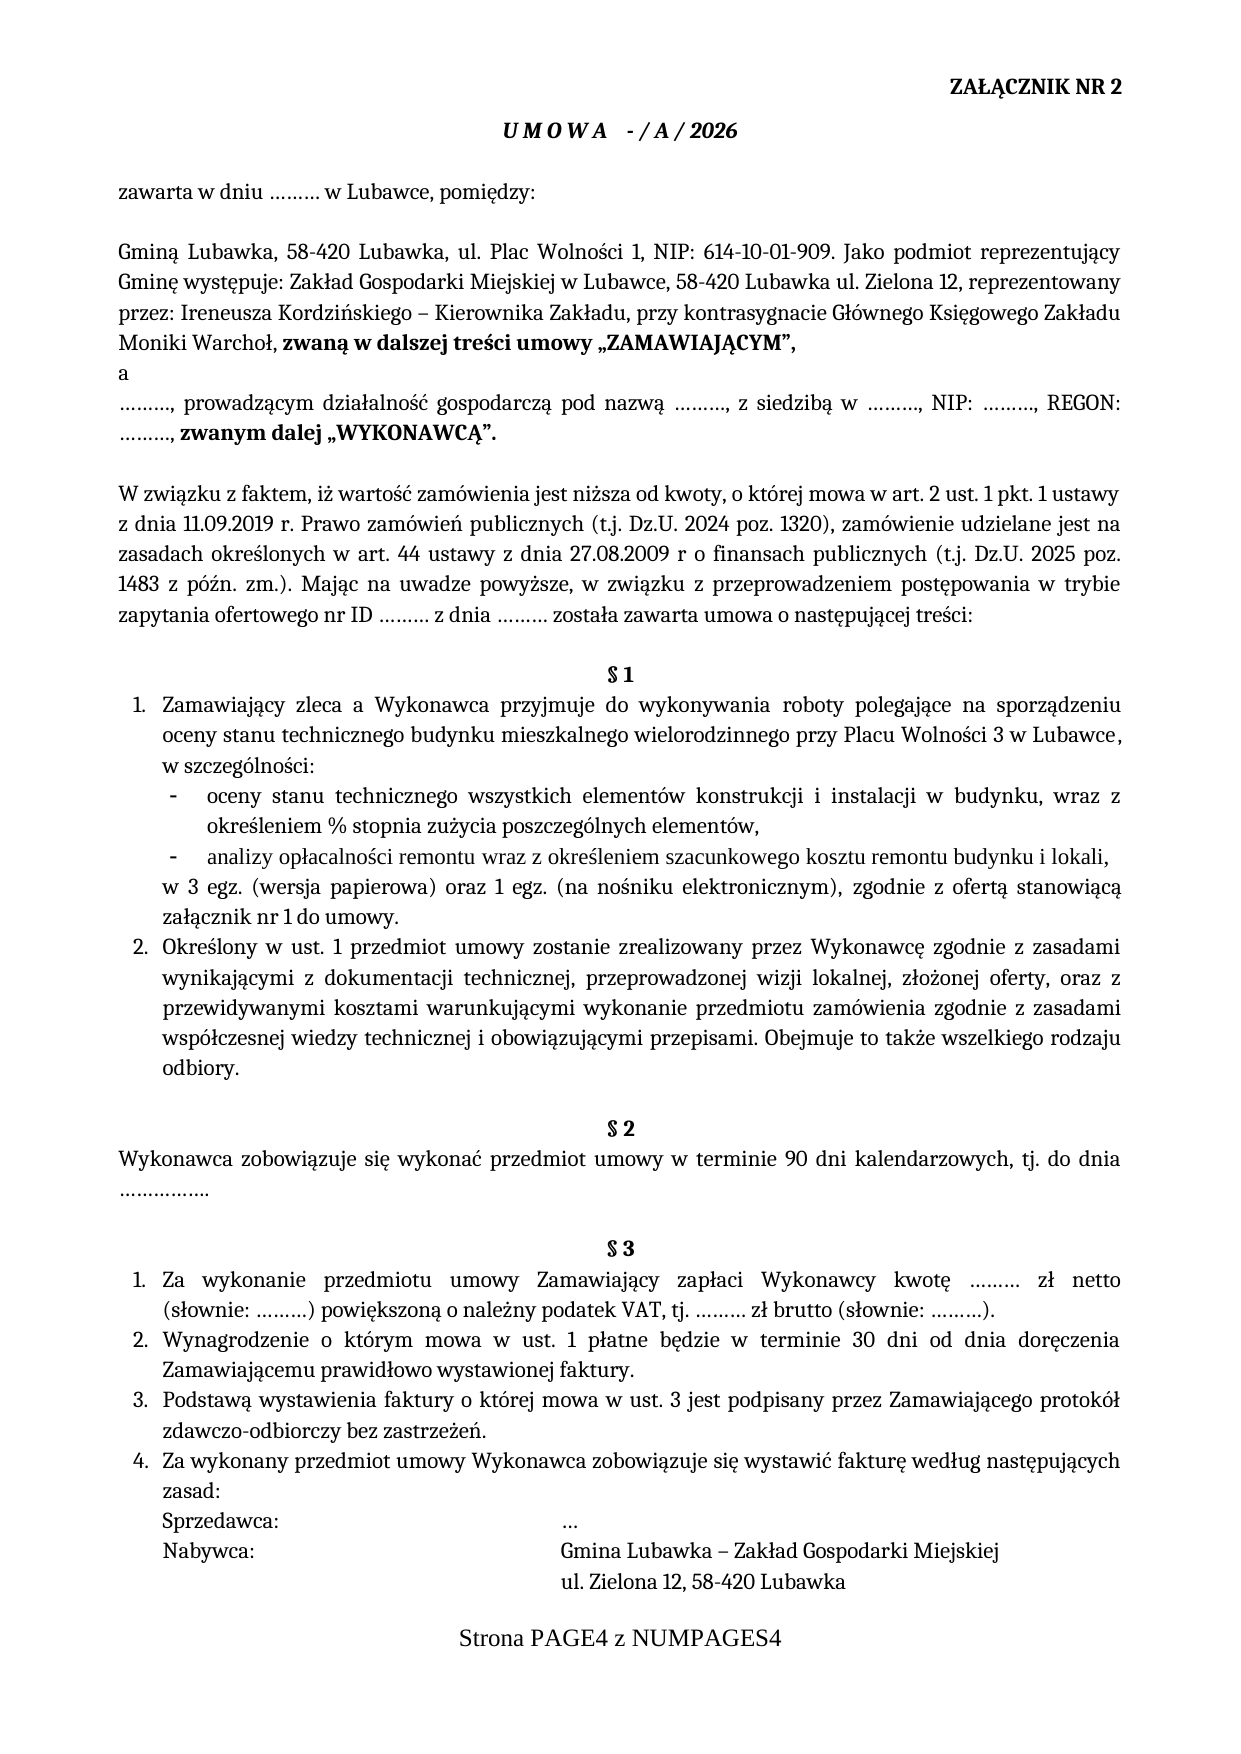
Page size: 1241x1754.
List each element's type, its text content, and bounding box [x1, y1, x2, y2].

list analizy opłacalności remontu wraz z określeniem szacunkowego kosztu remontu budynku i lokali, [169, 843, 1122, 869]
text Wykonawca zobowiązuje się wykonać przedmiot umowy w terminie 90 dni kalendarzowych, tj. do dnia ……………. [118, 1146, 1122, 1202]
text U M O W A - / A / 2026 [118, 118, 1122, 144]
list Wynagrodzenie o którym mowa w ust. 1 płatne będzie w terminie 30 dni od dnia doręczenia Zamawiającemu prawidłowo wystawionej faktury. [133, 1327, 1122, 1383]
text w 3 egz. (wersja papierowa) oraz 1 egz. (na nośniku elektronicznym), zgodnie z ofertą stanowiącą załącznik nr 1 do umowy. [162, 874, 1122, 930]
text ………, prowadzącym działalność gospodarczą pod nazwą ………, z siedzibą w ………, NIP: ………, REGON: ………, zwanym dalej „WYKONAWCĄ”. [118, 390, 1122, 447]
list oceny stanu technicznego wszystkich elementów konstrukcji i instalacji w budynku, wraz z określeniem % stopnia zużycia poszczególnych elementów, [169, 783, 1122, 839]
text W związku z faktem, iż wartość zamówienia jest niższa od kwoty, o której mowa w art. 2 ust. 1 pkt. 1 ustawy z dnia 11.09.2019 r. Prawo zamówień publicznych (t.j. Dz.U. 2024 poz. 1320), zamówienie udzielane jest na zasadach określonych w art. 44 ustawy z dnia 27.08.2009 r o finansach publicznych (t.j. Dz.U. 2025 poz. 1483 z późn. zm.). Mając na uwadze powyższe, w związku z przeprowadzeniem postępowania w trybie zapytania ofertowego nr ID ……… z dnia ……… została zawarta umowa o następującej treści: [118, 481, 1122, 628]
text Sprzedawca: … [162, 1508, 1122, 1534]
text § 3 [118, 1236, 1122, 1263]
list Zamawiający zleca a Wykonawca przyjmuje do wykonywania roboty polegające na sporządzeniu oceny stanu technicznego budynku mieszkalnego wielorodzinnego przy Placu Wolności 3 w Lubawce, w szczególności: [133, 692, 1122, 779]
text Nabywca: Gmina Lubawka – Zakład Gospodarki Miejskiej [162, 1538, 1122, 1565]
text § 2 [118, 1115, 1122, 1142]
list Określony w ust. 1 przedmiot umowy zostanie zrealizowany przez Wykonawcę zgodnie z zasadami wynikającymi z dokumentacji technicznej, przeprowadzonej wizji lokalnej, złożonej oferty, oraz z przewidywanymi kosztami warunkującymi wykonanie przedmiotu zamówienia zgodnie z zasadami współczesnej wiedzy technicznej i obowiązującymi przepisami. Obejmuje to także wszelkiego rodzaju odbiory. [133, 934, 1122, 1081]
text Gminą Lubawka, 58-420 Lubawka, ul. Plac Wolności 1, NIP: 614-10-01-909. Jako podmiot reprezentujący Gminę występuje: Zakład Gospodarki Miejskiej w Lubawce, 58-420 Lubawka ul. Zielona 12, reprezentowany przez: Ireneusza Kordzińskiego – Kierownika Zakładu, przy kontrasygnacie Głównego Księgowego Zakładu Moniki Warchoł, zwaną w dalszej treści umowy „ZAMAWIAJĄCYM”, [118, 239, 1122, 356]
text § 1 [118, 662, 1122, 688]
text a [118, 360, 1122, 386]
list Podstawą wystawienia faktury o której mowa w ust. 3 jest podpisany przez Zamawiającego protokół zdawczo-odbiorczy bez zastrzeżeń. [133, 1387, 1122, 1444]
text ul. Zielona 12, 58-420 Lubawka [561, 1568, 1122, 1595]
list Za wykonany przedmiot umowy Wykonawca zobowiązuje się wystawić fakturę według następujących zasad: [133, 1448, 1122, 1504]
text zawarta w dniu ……… w Lubawce, pomiędzy: [118, 178, 1122, 205]
list Za wykonanie przedmiotu umowy Zamawiający zapłaci Wykonawcy kwotę ……… zł netto (słownie: ………) powiększoną o należny podatek VAT, tj. ……… zł brutto (słownie: ………). [133, 1266, 1122, 1323]
